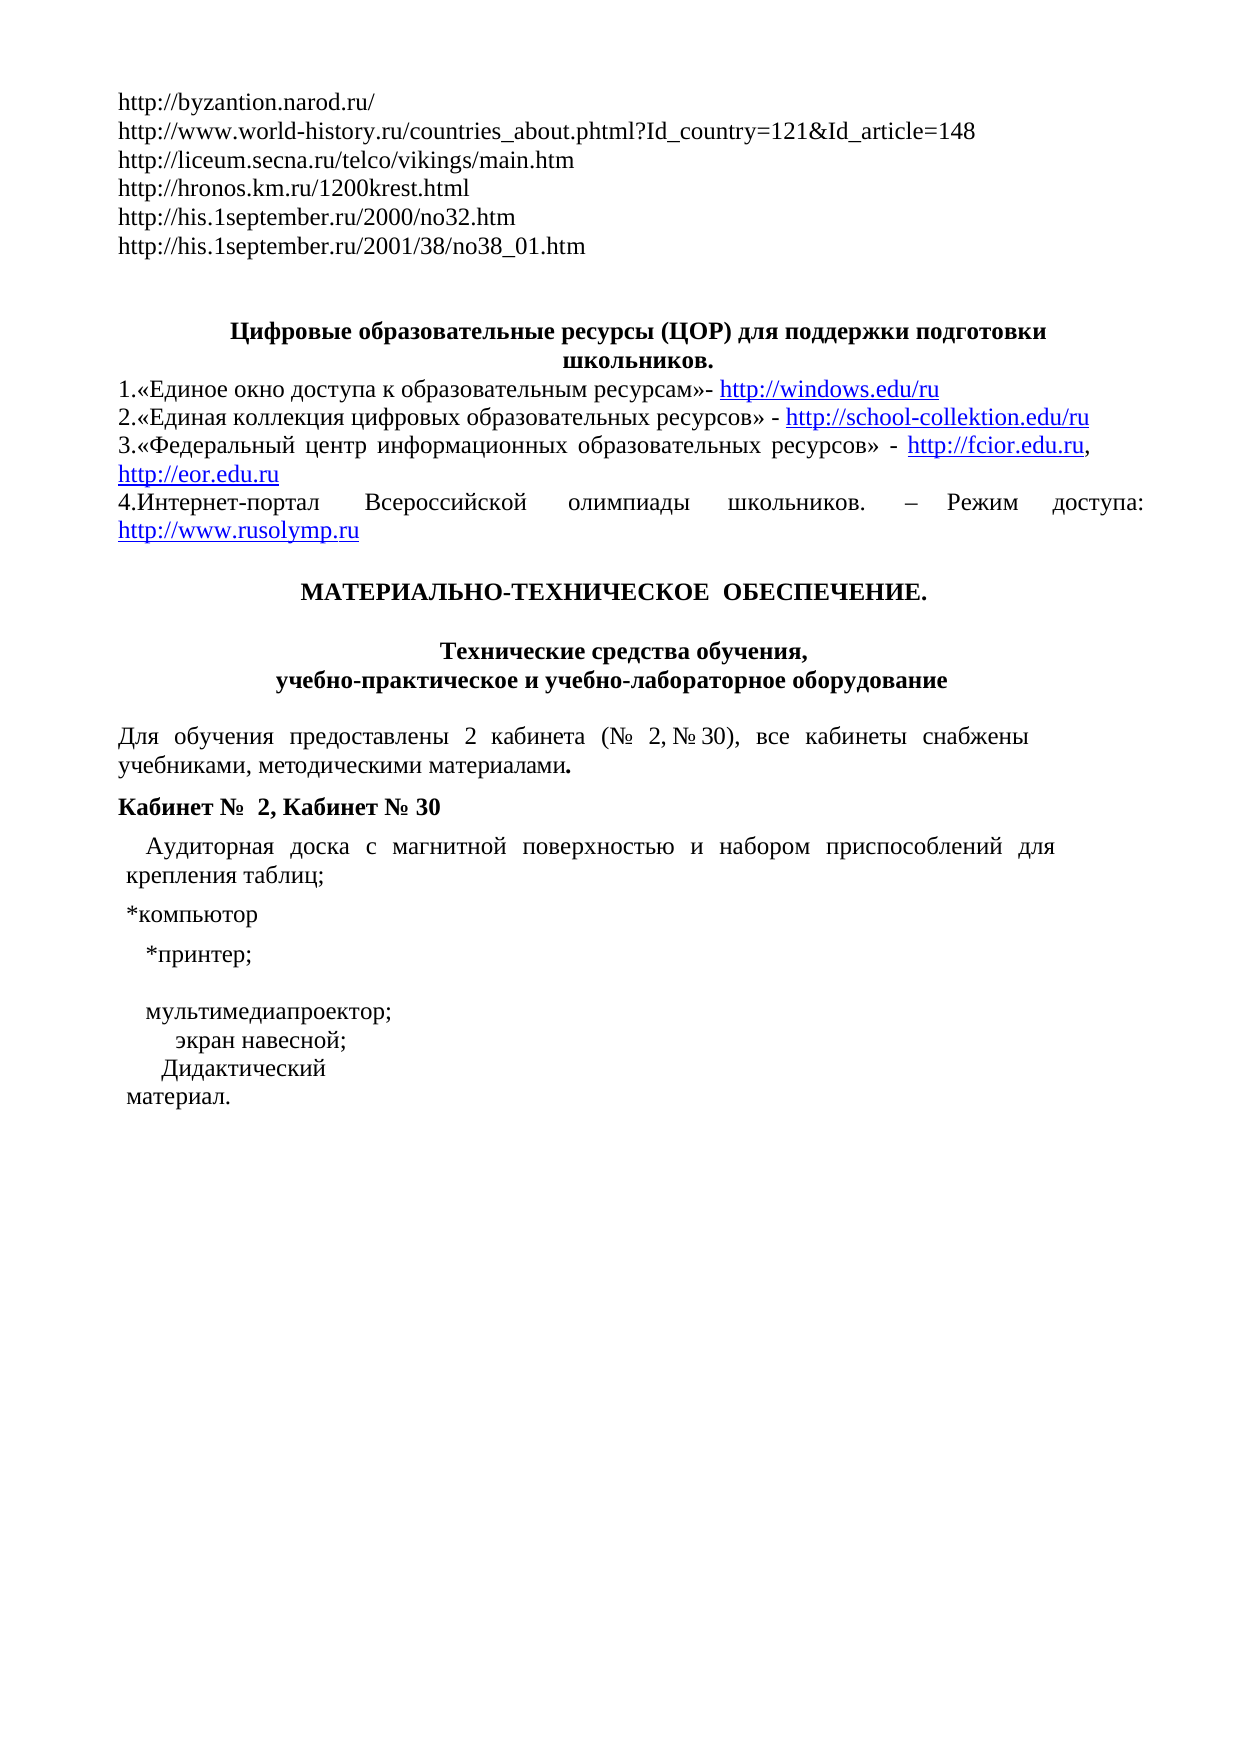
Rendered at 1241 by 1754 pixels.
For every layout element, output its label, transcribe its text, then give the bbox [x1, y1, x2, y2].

text Кабинет № 2, Кабинет № 30 [118, 792, 1156, 820]
text *принтер; [126, 939, 1131, 968]
text 2.«Единая коллекция цифровых образовательных ресурсов» - http://school-collektion.edu/ru 3.«Федеральный центр информационных образовательных ресурсов» - http://fcior.edu.ru, http://eor.edu.ru [118, 402, 1156, 488]
text Для обучения предоставлены 2 кабинета (№ 2, № 30), все кабинеты снабжены учебниками, методическими материалами. [118, 721, 1156, 778]
text Цифровые образовательные ресурсы (ЦОР) для поддержки подготовки школьников. [194, 317, 1082, 374]
text Аудиторная доска с магнитной поверхностью и набором приспособлений для крепления таблиц; [126, 832, 1131, 888]
text *компьютор [126, 900, 1131, 928]
text МАТЕРИАЛЬНО-ТЕХНИЧЕСКОЕ ОБЕСПЕЧЕНИЕ. [300, 577, 1156, 605]
text http://byzantion.narod.ru/ [118, 88, 1156, 116]
text Технические средства обучения, [439, 636, 1156, 665]
text материал. [126, 1082, 447, 1110]
text учебно-практическое и учебно-лабораторное оборудование [276, 665, 1156, 694]
text http://www.world-history.ru/countries_about.phtml?Id_country=121&Id_article=148 http://liceum.secna.ru/telco/vikings/main.htm [118, 116, 1049, 173]
text мультимедиапроектор; экран навесной; [126, 968, 407, 1053]
text 1.«Единое окно доступа к образовательным ресурсам»- http://windows.edu/ru [118, 374, 1156, 402]
text Дидактический [126, 1053, 447, 1082]
text http://hronos.km.ru/1200krest.html http://his.1september.ru/2000/no32.htm http://his.1september.ru/2001/38/no38_01.htm [118, 173, 630, 260]
text 4.Интернет-портал Всероссийской олимпиады школьников. – Режим доступа: http://www.rusolymp.ru [118, 488, 1156, 544]
